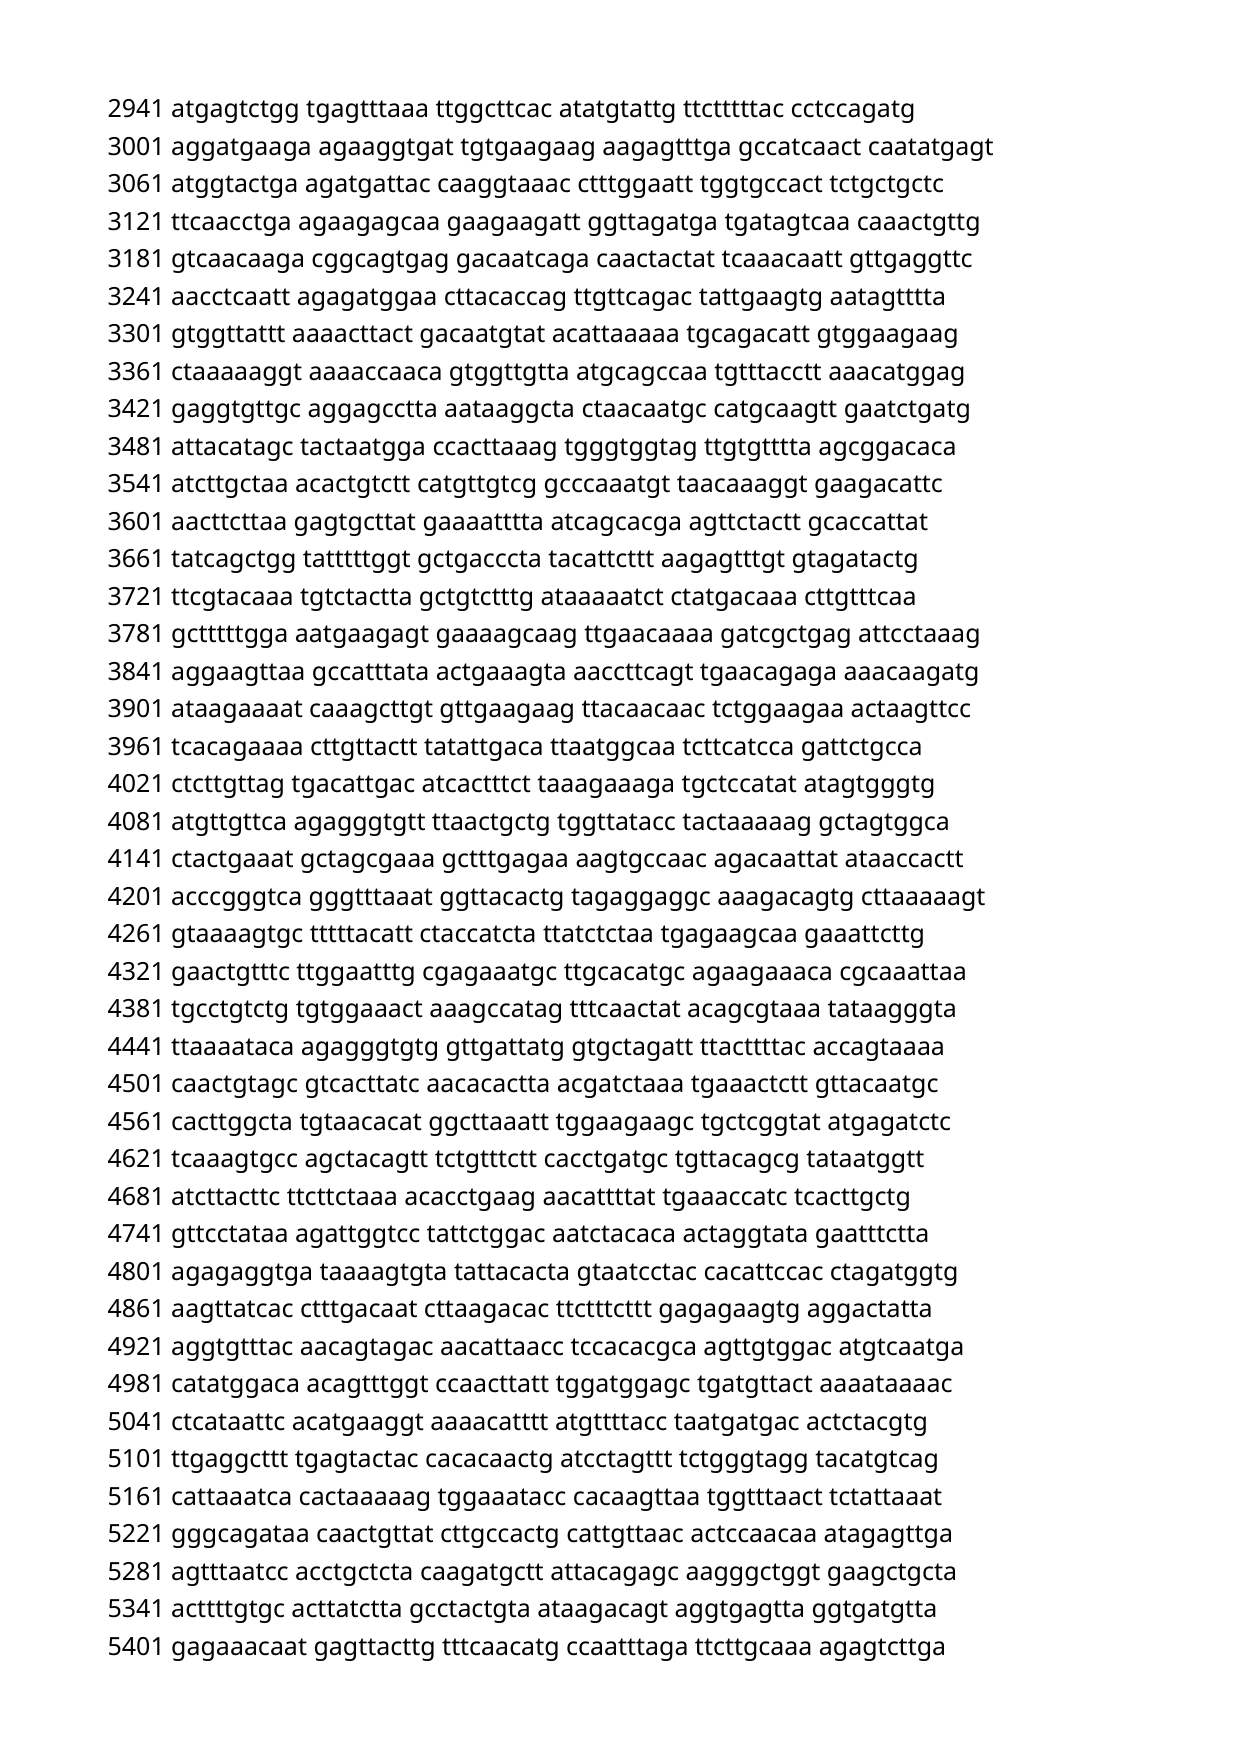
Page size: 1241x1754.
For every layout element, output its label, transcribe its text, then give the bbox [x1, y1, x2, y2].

text 5041 ctcataattc acatgaaggt aaaacatttt atgttttacc taatgatgac actctacgtg [75, 1402, 1165, 1439]
text 4441 ttaaaataca agagggtgtg gttgattatg gtgctagatt ttacttttac accagtaaaa [75, 1027, 1165, 1064]
text 3301 gtggttattt aaaacttact gacaatgtat acattaaaaa tgcagacatt gtggaagaag [75, 314, 1165, 352]
text 4861 aagttatcac ctttgacaat cttaagacac ttctttcttt gagagaagtg aggactatta [75, 1289, 1165, 1327]
text 4261 gtaaaagtgc tttttacatt ctaccatcta ttatctctaa tgagaagcaa gaaattcttg [75, 914, 1165, 952]
text 3481 attacatagc tactaatgga ccacttaaag tgggtggtag ttgtgtttta agcggacaca [75, 427, 1165, 464]
text 4741 gttcctataa agattggtcc tattctggac aatctacaca actaggtata gaatttctta [75, 1214, 1165, 1252]
text 2941 atgagtctgg tgagtttaaa ttggcttcac atatgtattg ttctttttac cctccagatg [75, 89, 1165, 127]
text 4321 gaactgtttc ttggaatttg cgagaaatgc ttgcacatgc agaagaaaca cgcaaattaa [75, 952, 1165, 989]
text 4681 atcttacttc ttcttctaaa acacctgaag aacattttat tgaaaccatc tcacttgctg [75, 1177, 1165, 1214]
text 4141 ctactgaaat gctagcgaaa gctttgagaa aagtgccaac agacaattat ataaccactt [75, 839, 1165, 877]
text 5101 ttgaggcttt tgagtactac cacacaactg atcctagttt tctgggtagg tacatgtcag [75, 1439, 1165, 1477]
text 4201 acccgggtca gggtttaaat ggttacactg tagaggaggc aaagacagtg cttaaaaagt [75, 877, 1165, 914]
text 3061 atggtactga agatgattac caaggtaaac ctttggaatt tggtgccact tctgctgctc [75, 164, 1165, 202]
text 4501 caactgtagc gtcacttatc aacacactta acgatctaaa tgaaactctt gttacaatgc [75, 1064, 1165, 1102]
text 4981 catatggaca acagtttggt ccaacttatt tggatggagc tgatgttact aaaataaaac [75, 1364, 1165, 1402]
text 5161 cattaaatca cactaaaaag tggaaatacc cacaagttaa tggtttaact tctattaaat [75, 1477, 1165, 1514]
text 3661 tatcagctgg tatttttggt gctgacccta tacattcttt aagagtttgt gtagatactg [75, 539, 1165, 577]
text 3961 tcacagaaaa cttgttactt tatattgaca ttaatggcaa tcttcatcca gattctgcca [75, 727, 1165, 764]
text 5221 gggcagataa caactgttat cttgccactg cattgttaac actccaacaa atagagttga [75, 1514, 1165, 1552]
text 3541 atcttgctaa acactgtctt catgttgtcg gcccaaatgt taacaaaggt gaagacattc [75, 464, 1165, 502]
text 3781 gctttttgga aatgaagagt gaaaagcaag ttgaacaaaa gatcgctgag attcctaaag [75, 614, 1165, 652]
text 3601 aacttcttaa gagtgcttat gaaaatttta atcagcacga agttctactt gcaccattat [75, 502, 1165, 539]
text 3241 aacctcaatt agagatggaa cttacaccag ttgttcagac tattgaagtg aatagtttta [75, 277, 1165, 314]
text 3361 ctaaaaaggt aaaaccaaca gtggttgtta atgcagccaa tgtttacctt aaacatggag [75, 352, 1165, 389]
text 3121 ttcaacctga agaagagcaa gaagaagatt ggttagatga tgatagtcaa caaactgttg [75, 202, 1165, 239]
text 3841 aggaagttaa gccatttata actgaaagta aaccttcagt tgaacagaga aaacaagatg [75, 652, 1165, 689]
text 5341 acttttgtgc acttatctta gcctactgta ataagacagt aggtgagtta ggtgatgtta [75, 1589, 1165, 1627]
text 3721 ttcgtacaaa tgtctactta gctgtctttg ataaaaatct ctatgacaaa cttgtttcaa [75, 577, 1165, 614]
text 4081 atgttgttca agagggtgtt ttaactgctg tggttatacc tactaaaaag gctagtggca [75, 802, 1165, 839]
text 5401 gagaaacaat gagttacttg tttcaacatg ccaatttaga ttcttgcaaa agagtcttga [75, 1627, 1165, 1664]
text 4621 tcaaagtgcc agctacagtt tctgtttctt cacctgatgc tgttacagcg tataatggtt [75, 1139, 1165, 1177]
text 4381 tgcctgtctg tgtggaaact aaagccatag tttcaactat acagcgtaaa tataagggta [75, 989, 1165, 1027]
text 3001 aggatgaaga agaaggtgat tgtgaagaag aagagtttga gccatcaact caatatgagt [75, 127, 1165, 164]
text 3181 gtcaacaaga cggcagtgag gacaatcaga caactactat tcaaacaatt gttgaggttc [75, 239, 1165, 277]
text 3421 gaggtgttgc aggagcctta aataaggcta ctaacaatgc catgcaagtt gaatctgatg [75, 389, 1165, 427]
text 3901 ataagaaaat caaagcttgt gttgaagaag ttacaacaac tctggaagaa actaagttcc [75, 689, 1165, 727]
text 4801 agagaggtga taaaagtgta tattacacta gtaatcctac cacattccac ctagatggtg [75, 1252, 1165, 1289]
text 5281 agtttaatcc acctgctcta caagatgctt attacagagc aagggctggt gaagctgcta [75, 1552, 1165, 1589]
text 4021 ctcttgttag tgacattgac atcactttct taaagaaaga tgctccatat atagtgggtg [75, 764, 1165, 802]
text 4921 aggtgtttac aacagtagac aacattaacc tccacacgca agttgtggac atgtcaatga [75, 1327, 1165, 1364]
text 4561 cacttggcta tgtaacacat ggcttaaatt tggaagaagc tgctcggtat atgagatctc [75, 1102, 1165, 1139]
